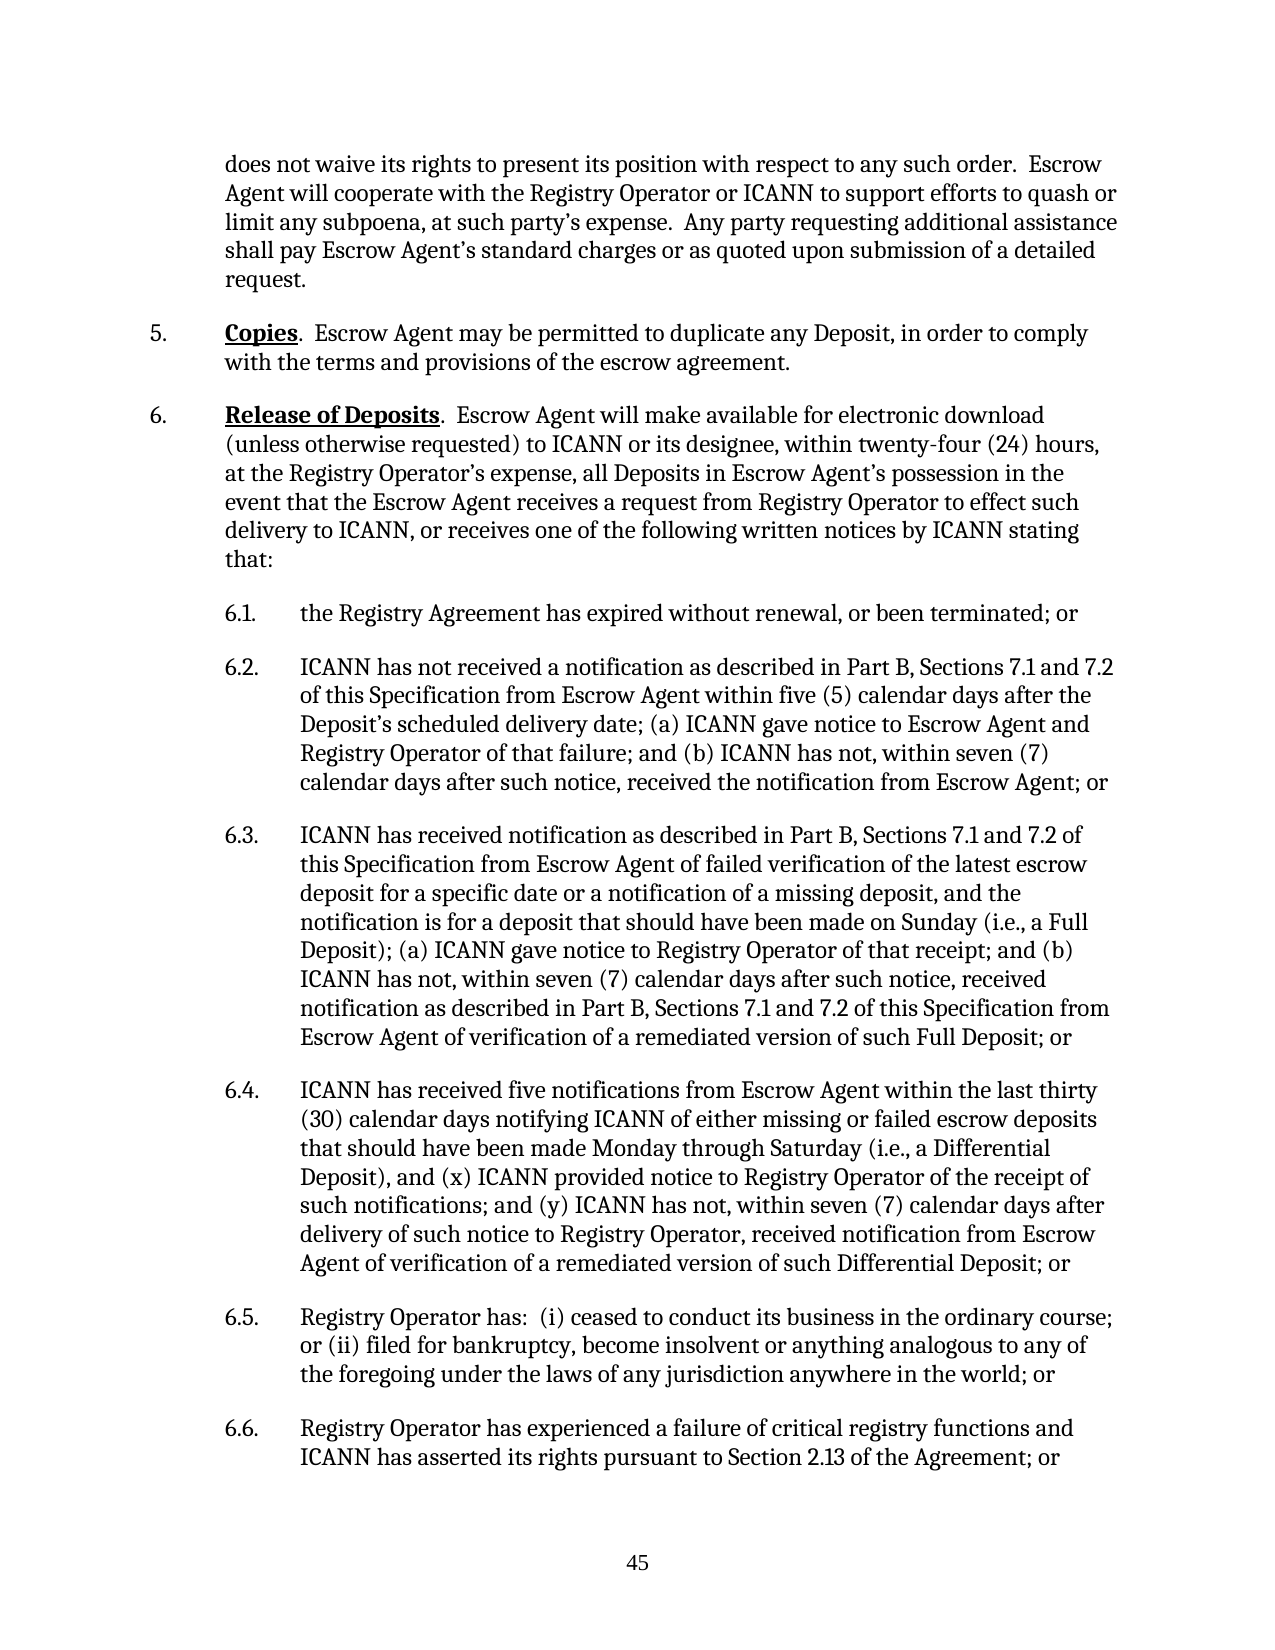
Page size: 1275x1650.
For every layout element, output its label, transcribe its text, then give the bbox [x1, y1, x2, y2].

text Registry Operator has: (i) ceased to conduct its business in the ordinary course; or (ii) filed for bankruptcy, become insolvent or anything analogous to any of the foregoing under the laws of any jurisdiction anywhere in the world; or [225, 1302, 1125, 1389]
text the Registry Agreement has expired without renewal, or been terminated; or [225, 599, 1125, 627]
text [225, 150, 1125, 294]
text Copies. Escrow Agent may be permitted to duplicate any Deposit, in order to comply with the terms and provisions of the escrow agreement. [150, 319, 1125, 376]
text ICANN has received notification as described in Part B, Sections 7.1 and 7.2 of this Specification from Escrow Agent of failed verification of the latest escrow deposit for a specific date or a notification of a missing deposit, and the notification is for a deposit that should have been made on Sunday (i.e., a Full Deposit); (a) ICANN gave notice to Registry Operator of that receipt; and (b) ICANN has not, within seven (7) calendar days after such notice, received notification as described in Part B, Sections 7.1 and 7.2 of this Specification from Escrow Agent of verification of a remediated version of such Full Deposit; or [225, 821, 1125, 1051]
text Registry Operator has experienced a failure of critical registry functions and ICANN has asserted its rights pursuant to Section 2.13 of the Agreement; or [225, 1414, 1125, 1471]
text ICANN has received five notifications from Escrow Agent within the last thirty (30) calendar days notifying ICANN of either missing or failed escrow deposits that should have been made Monday through Saturday (i.e., a Differential Deposit), and (x) ICANN provided notice to Registry Operator of the receipt of such notifications; and (y) ICANN has not, within seven (7) calendar days after delivery of such notice to Registry Operator, received notification from Escrow Agent of verification of a remediated version of such Differential Deposit; or [225, 1076, 1125, 1277]
text Release of Deposits. Escrow Agent will make available for electronic download (unless otherwise requested) to ICANN or its designee, within twenty-four (24) hours, at the Registry Operator’s expense, all Deposits in Escrow Agent’s possession in the event that the Escrow Agent receives a request from Registry Operator to effect such delivery to ICANN, or receives one of the following written notices by ICANN stating that: [150, 401, 1125, 574]
text ICANN has not received a notification as described in Part B, Sections 7.1 and 7.2 of this Specification from Escrow Agent within five (5) calendar days after the Deposit’s scheduled delivery date; (a) ICANN gave notice to Escrow Agent and Registry Operator of that failure; and (b) ICANN has not, within seven (7) calendar days after such notice, received the notification from Escrow Agent; or [225, 652, 1125, 796]
